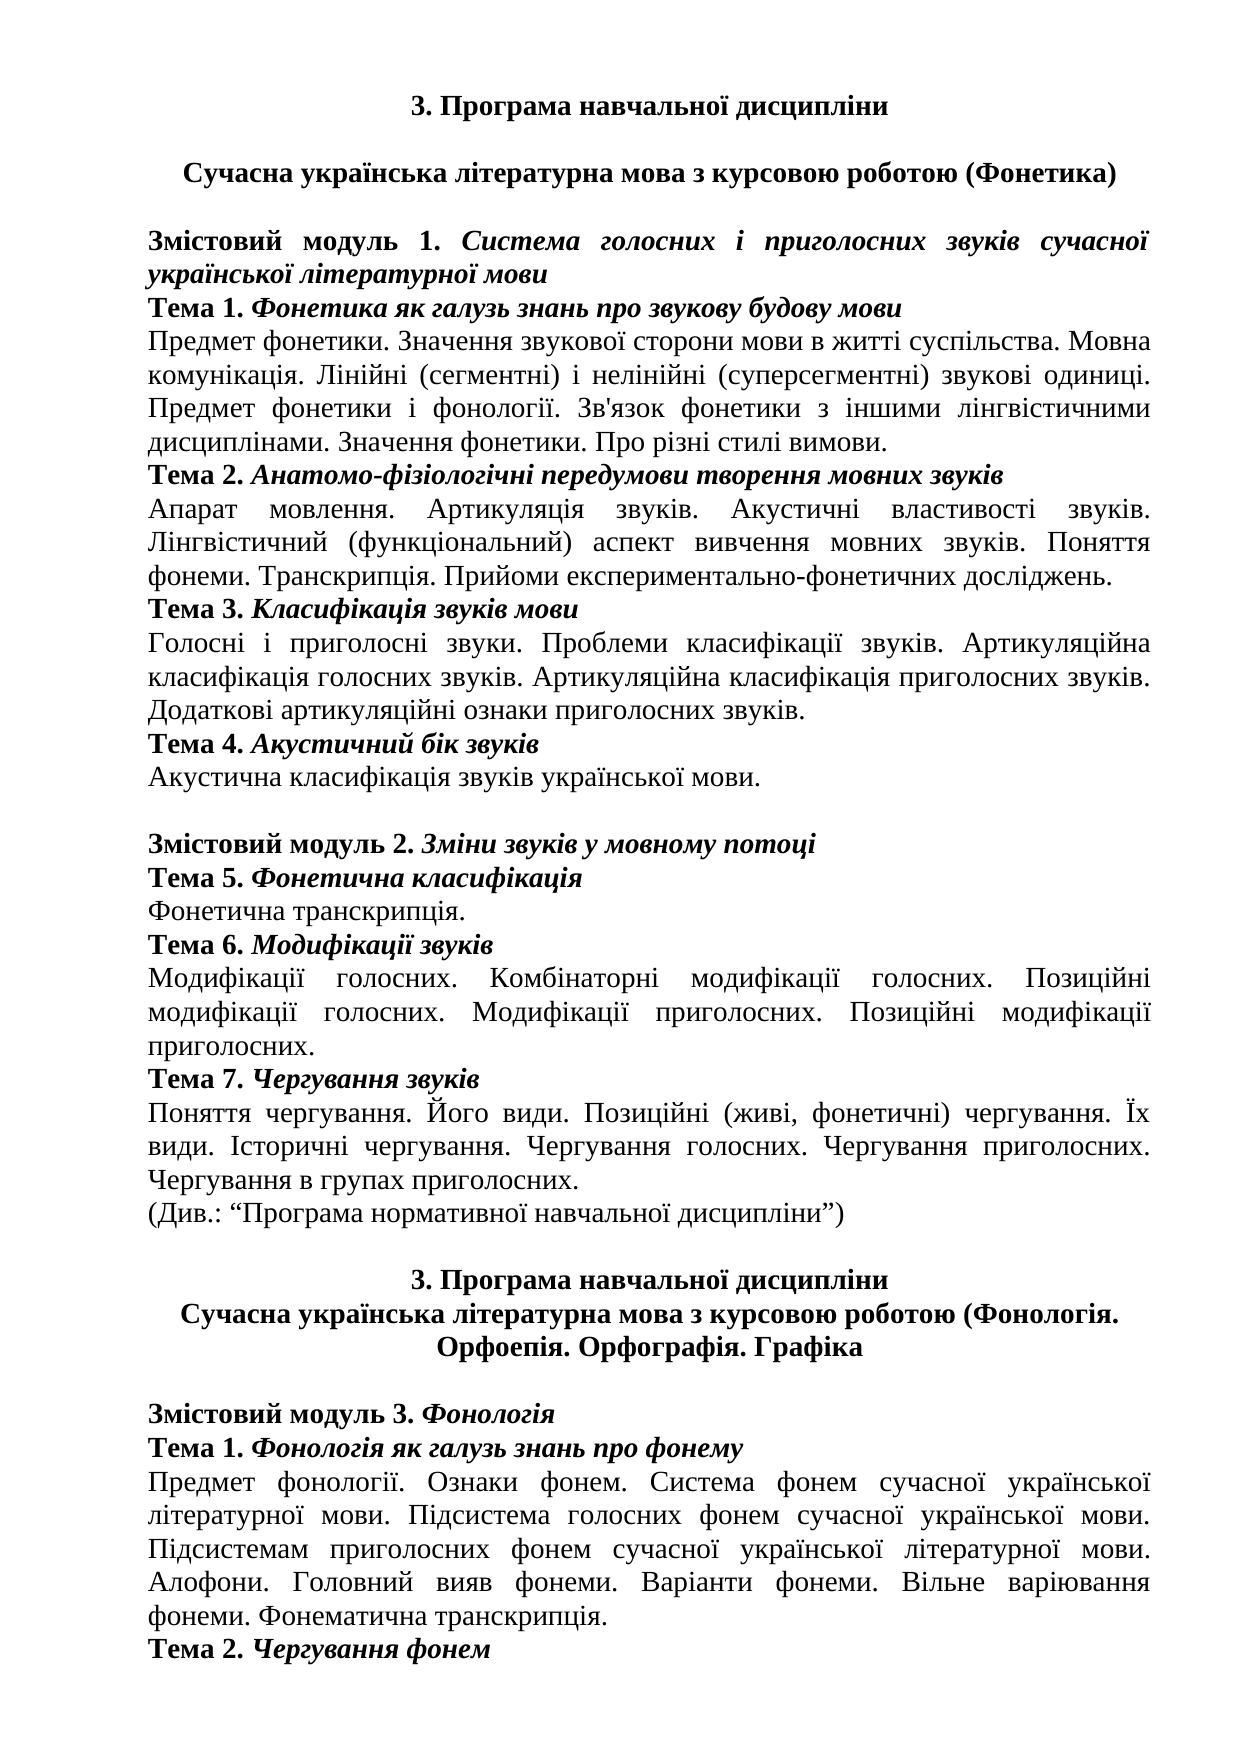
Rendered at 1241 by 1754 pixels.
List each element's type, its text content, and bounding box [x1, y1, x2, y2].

text Змістовий модуль 1. Система голосних і приголосних звуків сучасної української літературної мови [148, 223, 1152, 290]
text Тема 4. Акустичний бік звуків [148, 726, 1152, 759]
text Акустична класифікація звуків української мови. [148, 759, 1152, 793]
text Тема 5. Фонетична класифікація [148, 860, 1152, 893]
text 3. Програма навчальної дисципліни [148, 1262, 1152, 1296]
text Змістовий модуль 3. Фонологія [148, 1397, 1152, 1430]
text Тема 6. Модифікації звуків [148, 927, 1152, 961]
text Голосні і приголосні звуки. Проблеми класифікації звуків. Артикуляційна класифікація голосних звуків. Артикуляційна класифікація приголосних звуків. Додаткові артикуляційні ознаки приголосних звуків. [148, 625, 1152, 726]
text Сучасна українська літературна мова з курсовою роботою (Фонетика) [148, 156, 1152, 189]
text Тема 2. Анатомо-фізіологічні передумови творення мовних звуків [148, 457, 1152, 491]
text (Див.: “Програма нормативної навчальної дисципліни”) [148, 1195, 1152, 1229]
text Предмет фонетики. Значення звукової сторони мови в житті суспільства. Мовна комунікація. Лінійні (сегментні) і нелінійні (суперсегментні) звукові одиниці. Предмет фонетики і фонології. Зв'язок фонетики з іншими лінгвістичними дисциплінами. Значення фонетики. Про різні стилі вимови. [148, 323, 1152, 457]
text Модифікації голосних. Комбінаторні модифікації голосних. Позиційні модифікації голосних. Модифікації приголосних. Позиційні модифікації приголосних. [148, 961, 1152, 1061]
text Тема 7. Чергування звуків [148, 1061, 1152, 1095]
text Змістовий модуль 2. Зміни звуків у мовному потоці [148, 826, 1152, 860]
text Предмет фонології. Ознаки фонем. Система фонем сучасної української літературної мови. Підсистема голосних фонем сучасної української мови. Підсистемам приголосних фонем сучасної української літературної мови. Алофони. Головний вияв фонеми. Варіанти фонеми. Вільне варіювання фонеми. Фонематична транскрипція. [148, 1464, 1152, 1631]
text Сучасна українська літературна мова з курсовою роботою (Фонологія. Орфоепія. Орфографія. Графіка [148, 1296, 1152, 1363]
text Апарат мовлення. Артикуляція звуків. Акустичні властивості звуків. Лінгвістичний (функціональний) аспект вивчення мовних звуків. Поняття фонеми. Транскрипція. Прийоми експериментально-фонетичних досліджень. [148, 491, 1152, 592]
text Тема 3. Класифікація звуків мови [148, 592, 1152, 625]
text Фонетична транскрипція. [148, 893, 1152, 927]
text Тема 2. Чергування фонем [148, 1631, 1152, 1665]
text Тема 1. Фонологія як галузь знань про фонему [148, 1430, 1152, 1464]
text 3. Програма навчальної дисципліни [148, 88, 1152, 122]
text Поняття чергування. Його види. Позиційні (живі, фонетичні) чергування. Їх види. Історичні чергування. Чергування голосних. Чергування приголосних. Чергування в групах приголосних. [148, 1095, 1152, 1195]
text Тема 1. Фонетика як галузь знань про звукову будову мови [148, 290, 1152, 323]
